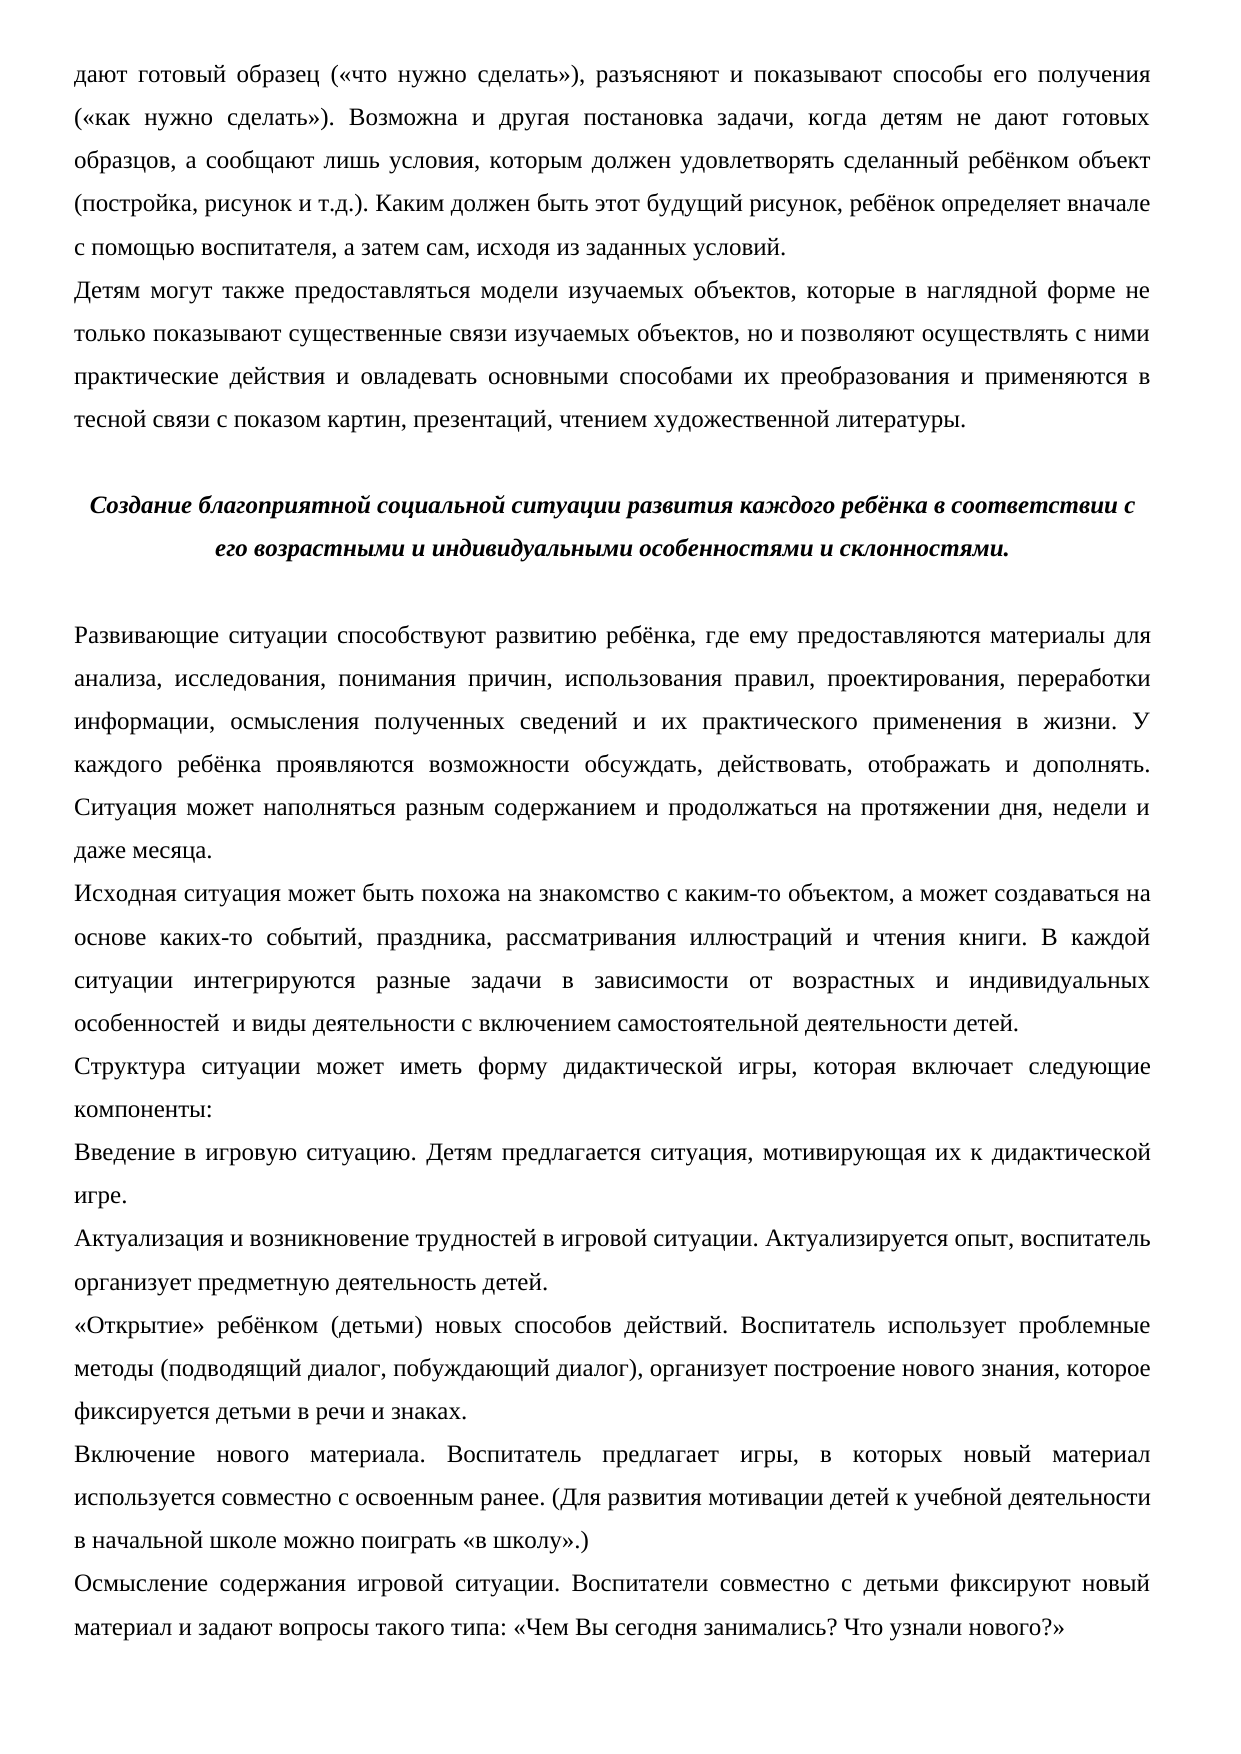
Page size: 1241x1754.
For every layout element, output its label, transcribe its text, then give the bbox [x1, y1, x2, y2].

text Осмысление содержания игровой ситуации. Воспитатели совместно с детьми фиксируют новый материал и задают вопросы такого типа: «Чем Вы сегодня занимались? Что узнали нового?» [74, 1568, 1152, 1640]
text «Открытие» ребёнком (детьми) новых способов действий. Воспитатель использует проблемные методы (подводящий диалог, побуждающий диалог), организует построение нового знания, которое фиксируется детьми в речи и знаках. [74, 1310, 1152, 1425]
text Развивающие ситуации способствуют развитию ребёнка, где ему предоставляются материалы для анализа, исследования, понимания причин, использования правил, проектирования, переработки информации, осмысления полученных сведений и их практического применения в жизни. У каждого ребёнка проявляются возможности обсуждать, действовать, отображать и дополнять. Ситуация может наполняться разным содержанием и продолжаться на протяжении дня, недели и даже месяца. [74, 620, 1152, 864]
text Актуализация и возникновение трудностей в игровой ситуации. Актуализируется опыт, воспитатель организует предметную деятельность детей. [74, 1223, 1152, 1295]
text Включение нового материала. Воспитатель предлагает игры, в которых новый материал используется совместно с освоенным ранее. (Для развития мотивации детей к учебной деятельности в начальной школе можно поиграть «в школу».) [74, 1439, 1152, 1554]
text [74, 59, 1152, 260]
text Создание благоприятной социальной ситуации развития каждого ребёнка в соответствии с его возрастными и индивидуальными особенностями и склонностями. [74, 490, 1152, 562]
text Детям могут также предоставляться модели изучаемых объектов, которые в наглядной форме не только показывают существенные связи изучаемых объектов, но и позволяют осуществлять с ними практические действия и овладевать основными способами их преобразования и применяются в тесной связи с показом картин, презентаций, чтением художественной литературы. [74, 275, 1152, 433]
text Структура ситуации может иметь форму дидактической игры, которая включает следующие компоненты: [74, 1051, 1152, 1123]
text Введение в игровую ситуацию. Детям предлагается ситуация, мотивирующая их к дидактической игре. [74, 1137, 1152, 1209]
text Исходная ситуация может быть похожа на знакомство с каким-то объектом, а может создаваться на основе каких-то событий, праздника, рассматривания иллюстраций и чтения книги. В каждой ситуации интегрируются разные задачи в зависимости от возрастных и индивидуальных особенностей и виды деятельности с включением самостоятельной деятельности детей. [74, 878, 1152, 1037]
